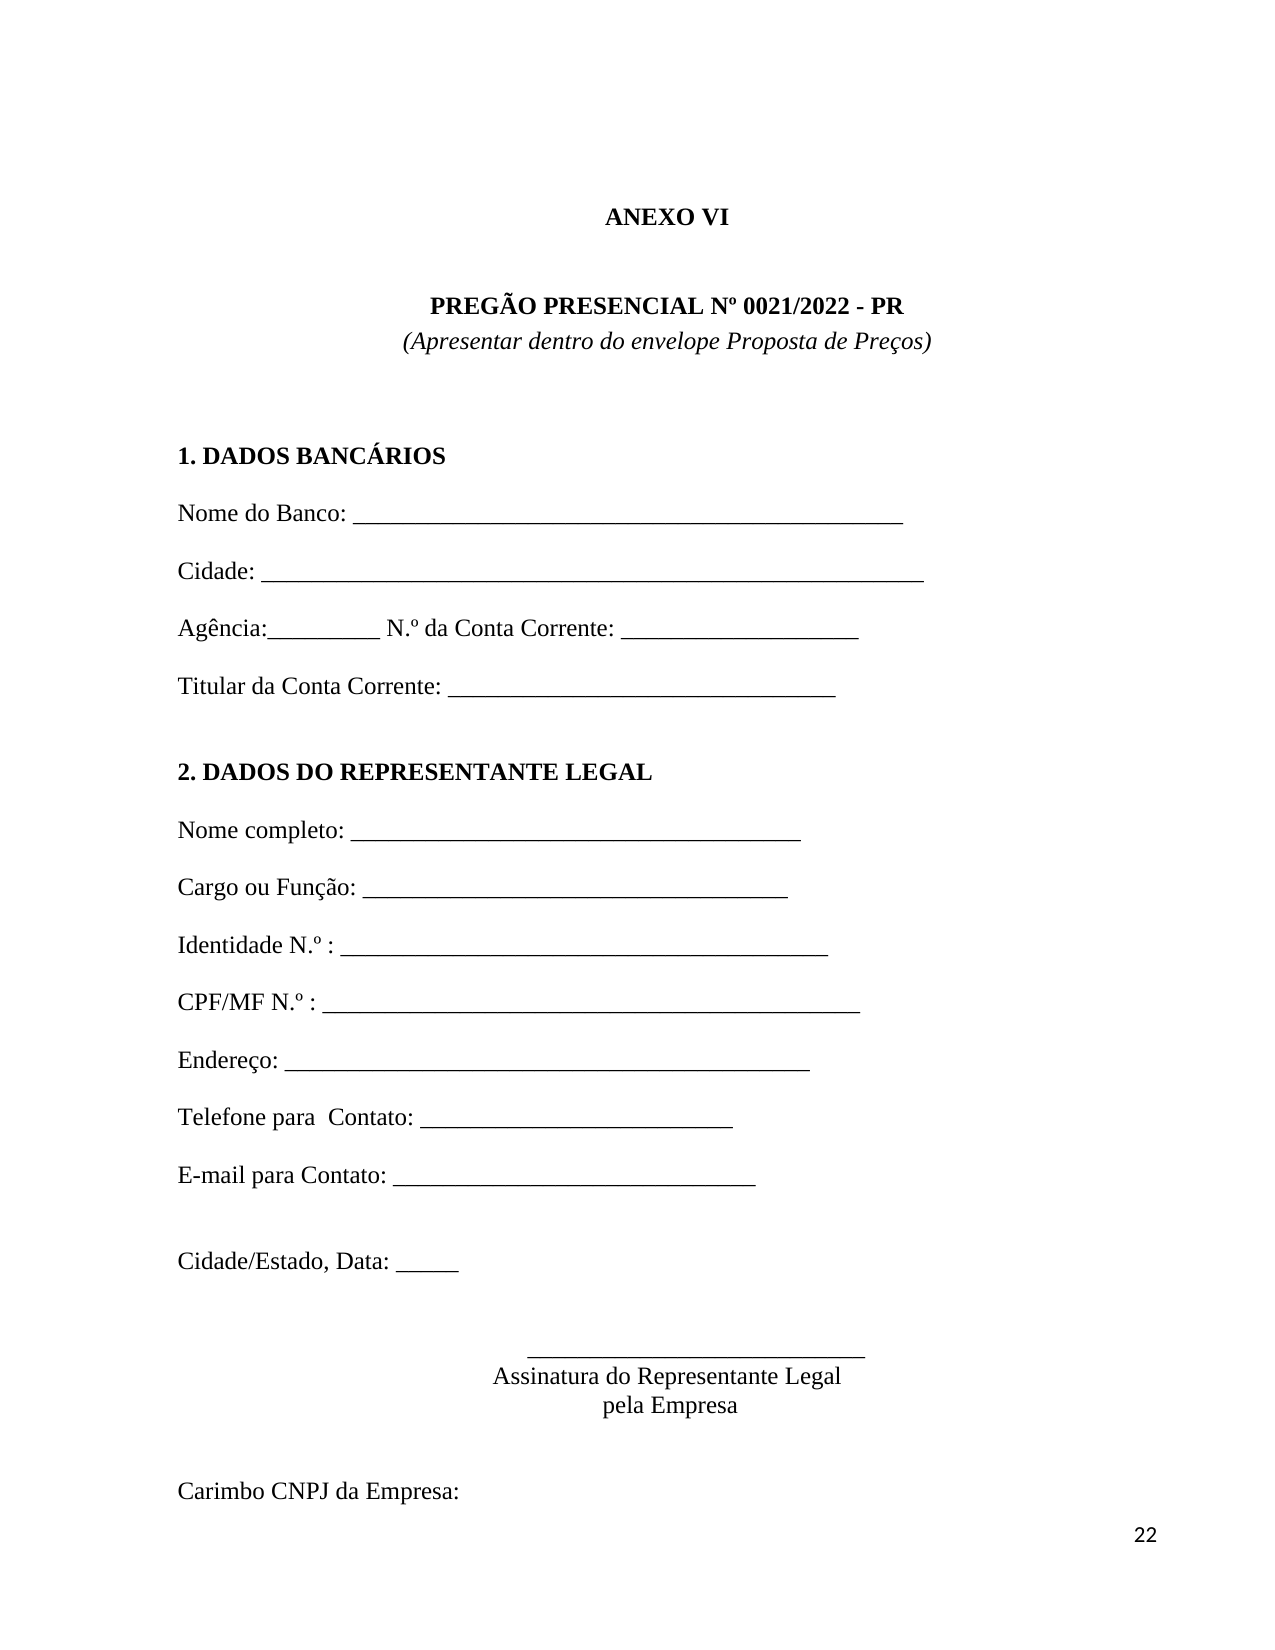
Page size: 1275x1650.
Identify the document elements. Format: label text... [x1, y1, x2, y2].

text Titular da Conta Corrente: _______________________________ [177, 671, 1157, 700]
text Telefone para Contato: _________________________ [177, 1102, 1157, 1131]
text E-mail para Contato: _____________________________ [177, 1160, 1157, 1188]
text ANEXO VI [177, 202, 1157, 231]
text PREGÃO PRESENCIAL Nº 0021/2022 - PR [177, 291, 1157, 320]
text Nome completo: ____________________________________ [177, 815, 1157, 843]
text Cidade: _____________________________________________________ [177, 556, 1157, 585]
text Assinatura do Representante Legal [177, 1361, 1157, 1390]
text Nome do Banco: ____________________________________________ [177, 498, 1157, 527]
text ___________________________ [177, 1332, 1157, 1361]
text CPF/MF N.º : ___________________________________________ [177, 987, 1157, 1016]
text 2. DADOS DO REPRESENTANTE LEGAL [177, 757, 1157, 786]
text Carimbo CNPJ da Empresa: [177, 1476, 1157, 1505]
text pela Empresa [177, 1390, 1157, 1418]
text 1. DADOS BANCÁRIOS [177, 441, 1157, 470]
text Agência:_________ N.º da Conta Corrente: ___________________ [177, 613, 1157, 642]
text Cargo ou Função: __________________________________ [177, 872, 1157, 901]
text Identidade N.º : _______________________________________ [177, 930, 1157, 958]
text Endereço: __________________________________________ [177, 1045, 1157, 1073]
text Cidade/Estado, Data: _____ [177, 1246, 1157, 1275]
text (Apresentar dentro do envelope Proposta de Preços) [177, 326, 1157, 355]
